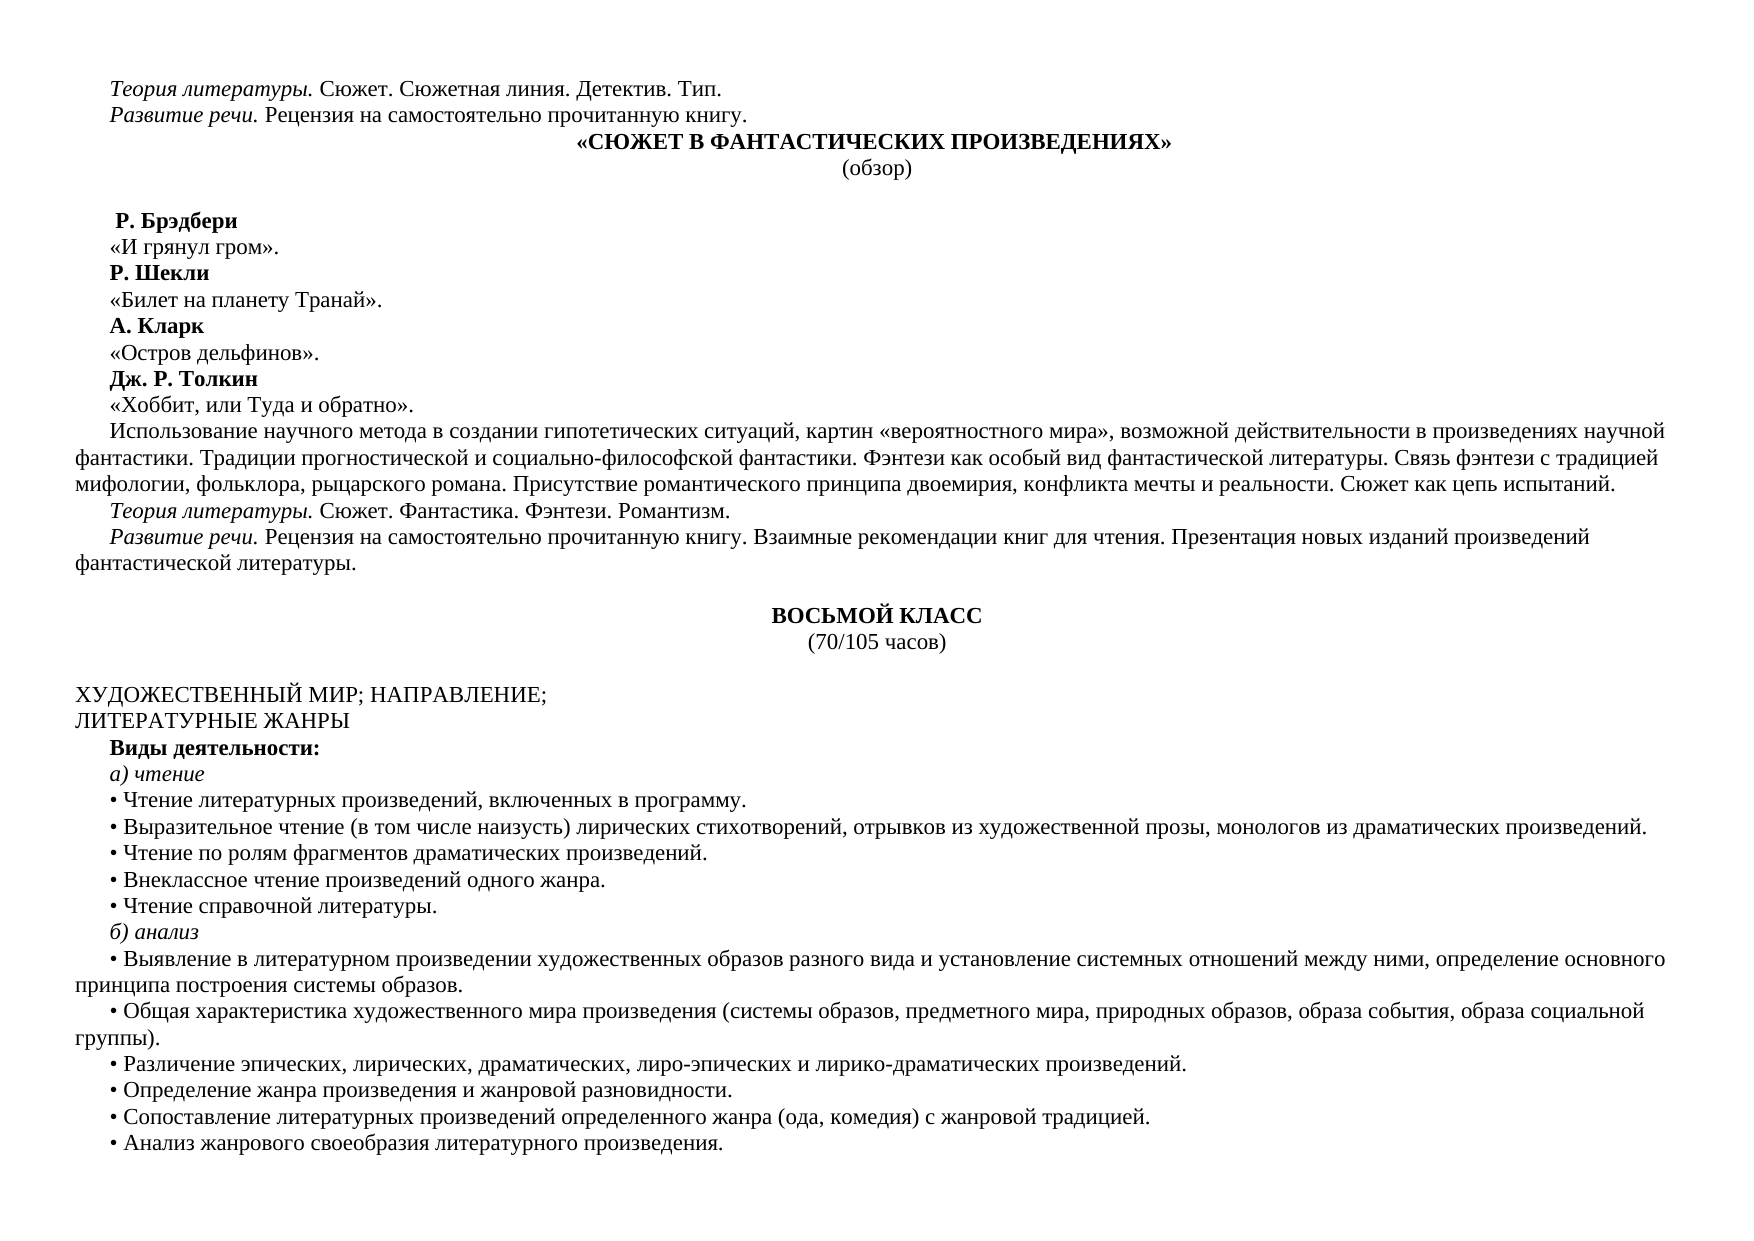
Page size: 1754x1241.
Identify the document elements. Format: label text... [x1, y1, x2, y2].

text Р. Брэдбери «И грянул гром». Р. Шекли «Билет на планету Транай». А. Кларк «Остров дельфинов». Дж. Р. Толкин «Хоббит, или Туда и обратно». Использование научного метода в создании гипотетических ситуаций, картин «вероятностного мира», возможной действительности в произведениях научной фантастики. Традиции прогностической и социально-философской фантастики. Фэнтези как особый вид фантастической литературы. Связь фэнтези с традицией мифологии, фольклора, рыцарского романа. Присутствие романтического принципа двоемирия, конфликта мечты и реальности. Сюжет как цепь испытаний. Теория литературы. Сюжет. Фантастика. Фэнтези. Романтизм. Развитие речи. Рецензия на самостоятельно прочитанную книгу. Взаимные рекомендации книг для чтения. Презентация новых изданий произведений фантастической литературы. [75, 180, 1679, 576]
text ВОСЬМОЙ КЛАСС [75, 602, 1679, 628]
text (70/105 часов) [75, 628, 1679, 655]
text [75, 75, 1679, 128]
text ХУДОЖЕСТВЕННЫЙ МИР; НАПРАВЛЕНИЕ; ЛИТЕРАТУРНЫЕ ЖАНРЫ [75, 681, 1679, 734]
text «СЮЖЕТ В ФАНТАСТИЧЕСКИХ ПРОИЗВЕДЕНИЯХ» (обзор) [75, 128, 1679, 180]
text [75, 734, 1679, 1156]
